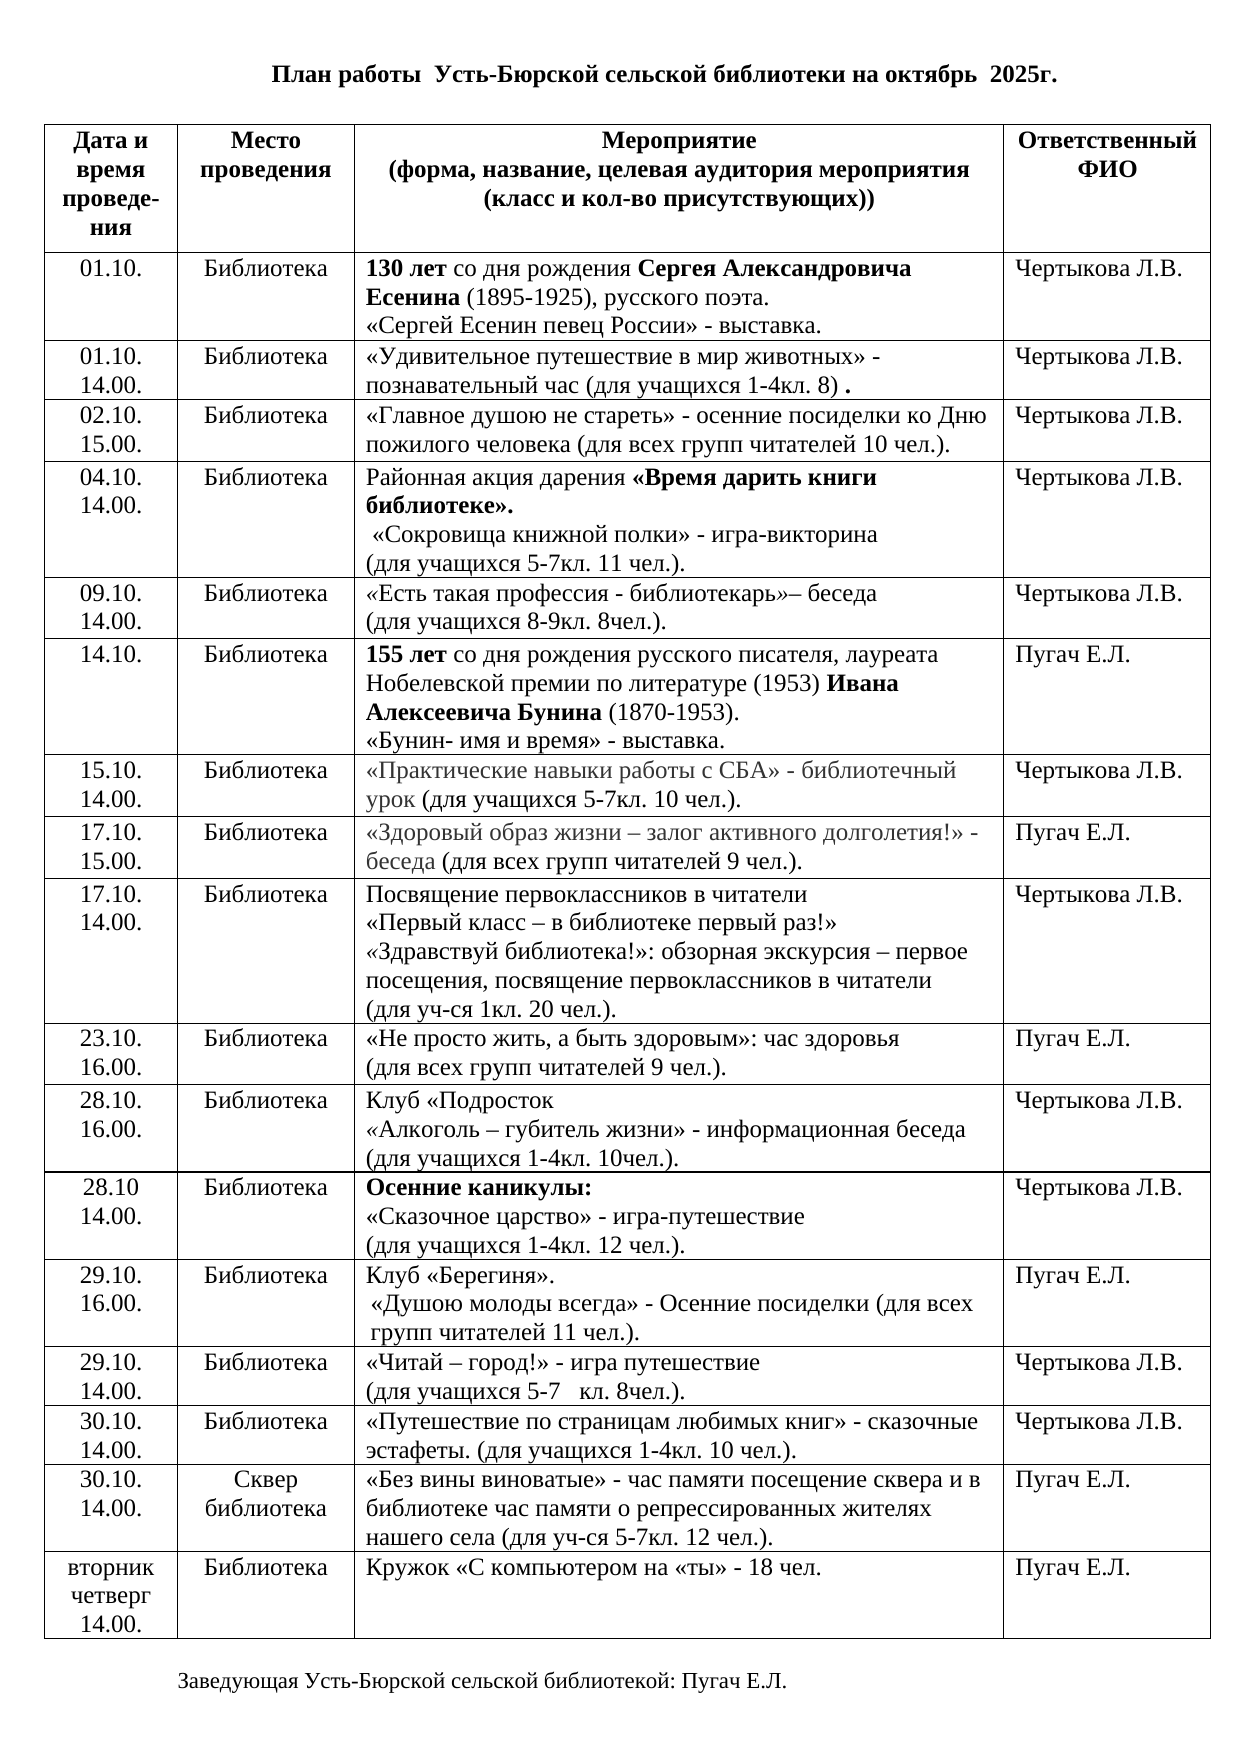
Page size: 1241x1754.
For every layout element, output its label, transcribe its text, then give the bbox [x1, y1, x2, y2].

table_cell Библиотека [178, 1552, 354, 1638]
table_cell «Путешествие по страницам любимых книг» - сказочные эстафеты. (для учащихся 1-4кл. 10 чел.). [355, 1406, 1003, 1463]
table_cell Осенние каникулы: «Сказочное царство» - игра-путешествие (для учащихся 1-4кл. 12 чел.). [355, 1173, 1003, 1259]
table_cell Пугач Е.Л. [1004, 817, 1210, 878]
table_cell Чертыкова Л.В. [1004, 1085, 1210, 1171]
table_cell 01.10. 14.00. [45, 341, 177, 399]
table_cell «Удивительное путешествие в мир животных» - познавательный час (для учащихся 1-4кл. 8) . [355, 341, 1003, 399]
table_cell Чертыкова Л.В. [1004, 879, 1210, 1022]
table_cell Библиотека [178, 341, 354, 399]
table_cell «Есть такая профессия - библиотекарь»– беседа (для учащихся 8-9кл. 8чел.). [355, 578, 1003, 638]
table_cell Чертыкова Л.В. [1004, 1347, 1210, 1405]
table_cell 155 лет со дня рождения русского писателя, лауреата Нобелевской премии по литературе (1953) Ивана Алексеевича Бунина (1870-1953). «Бунин- имя и время» - выставка. [355, 639, 1003, 754]
table_cell Библиотека [178, 578, 354, 638]
table_cell вторник четверг 14.00. [45, 1552, 177, 1638]
table_cell Чертыкова Л.В. [1004, 755, 1210, 816]
table_cell Библиотека [178, 253, 354, 340]
table_cell 29.10. 14.00. [45, 1347, 177, 1405]
table_cell Библиотека [178, 1406, 354, 1463]
table_cell 04.10. 14.00. [45, 462, 177, 577]
table_cell Пугач Е.Л. [1004, 1260, 1210, 1346]
table_cell Пугач Е.Л. [1004, 1552, 1210, 1638]
table_cell Пугач Е.Л. [1004, 1024, 1210, 1084]
table_cell Библиотека [178, 1173, 354, 1259]
table_cell «Здоровый образ жизни – залог активного долголетия!» - беседа (для всех групп читателей 9 чел.). [355, 817, 1003, 878]
table_header Место проведения [178, 125, 354, 252]
table_cell 29.10. 16.00. [45, 1260, 177, 1346]
table_cell «Главное душою не стареть» - осенние посиделки ко Дню пожилого человека (для всех групп читателей 10 чел.). [355, 400, 1003, 461]
table_cell 14.10. [45, 639, 177, 754]
table_cell Чертыкова Л.В. [1004, 400, 1210, 461]
table_cell 130 лет со дня рождения Сергея Александровича Есенина (1895-1925), русского поэта. «Сергей Есенин певец России» - выставка. [355, 253, 1003, 340]
table_cell Сквер библиотека [178, 1465, 354, 1551]
table_cell Библиотека [178, 1260, 354, 1346]
text Заведующая Усть-Бюрской сельской библиотекой: Пугач Е.Л. [177, 1667, 1152, 1693]
table_cell Библиотека [178, 817, 354, 878]
table_cell «Практические навыки работы с СБА» - библиотечный урок (для учащихся 5-7кл. 10 чел.). [355, 755, 1003, 816]
table_cell Посвящение первоклассников в читатели «Первый класс – в библиотеке первый раз!» «Здравствуй библиотека!»: обзорная экскурсия – первое посещения, посвящение первоклассников в читатели (для уч-ся 1кл. 20 чел.). [355, 879, 1003, 1022]
table_cell Клуб «Берегиня». [355, 1260, 1003, 1346]
table_cell 30.10. 14.00. [45, 1465, 177, 1551]
table_cell Библиотека [178, 755, 354, 816]
table_cell Чертыкова Л.В. [1004, 1173, 1210, 1259]
table_cell 01.10. [45, 253, 177, 340]
table_cell Чертыкова Л.В. [1004, 1406, 1210, 1463]
table_cell Библиотека [178, 400, 354, 461]
table_cell Чертыкова Л.В. [1004, 578, 1210, 638]
table_cell 28.10 14.00. [45, 1173, 177, 1259]
table_cell 17.10. 14.00. [45, 879, 177, 1022]
table_header Дата и время проведе-ния [45, 125, 177, 252]
table_cell 09.10. 14.00. [45, 578, 177, 638]
table_cell «Читай – город!» - игра путешествие (для учащихся 5-7 кл. 8чел.). [355, 1347, 1003, 1405]
table_cell Библиотека [178, 1085, 354, 1171]
table_cell Районная акция дарения «Время дарить книги библиотеке». «Сокровища книжной полки» - игра-викторина (для учащихся 5-7кл. 11 чел.). [355, 462, 1003, 577]
table_cell 17.10. 15.00. [45, 817, 177, 878]
table_header Мероприятие (форма, название, целевая аудитория мероприятия (класс и кол-во присутствующих)) [355, 125, 1003, 252]
table_cell 30.10. 14.00. [45, 1406, 177, 1463]
table_header Ответственный ФИО [1004, 125, 1210, 252]
table_cell Кружок «С компьютером на «ты» - 18 чел. [355, 1552, 1003, 1638]
table_cell «Не просто жить, а быть здоровым»: час здоровья (для всех групп читателей 9 чел.). [355, 1024, 1003, 1084]
text План работы Усть-Бюрской сельской библиотеки на октябрь 2025г. [177, 59, 1152, 88]
table_cell Библиотека [178, 1347, 354, 1405]
table_cell Чертыкова Л.В. [1004, 341, 1210, 399]
table_cell 23.10. 16.00. [45, 1024, 177, 1084]
table_cell Библиотека [178, 639, 354, 754]
table_cell Пугач Е.Л. [1004, 639, 1210, 754]
table_cell Библиотека [178, 462, 354, 577]
table_cell Пугач Е.Л. [1004, 1465, 1210, 1551]
table_cell Библиотека [178, 879, 354, 1022]
table_cell «Без вины виноватые» - час памяти посещение сквера и в библиотеке час памяти о репрессированных жителях нашего села (для уч-ся 5-7кл. 12 чел.). [355, 1465, 1003, 1551]
table_cell Клуб «Подросток «Алкоголь – губитель жизни» - информационная беседа (для учащихся 1-4кл. 10чел.). [355, 1085, 1003, 1171]
table_cell 15.10. 14.00. [45, 755, 177, 816]
table_cell Чертыкова Л.В. [1004, 462, 1210, 577]
table_cell Чертыкова Л.В. [1004, 253, 1210, 340]
table_cell 28.10. 16.00. [45, 1085, 177, 1171]
table_cell Библиотека [178, 1024, 354, 1084]
table_cell 02.10. 15.00. [45, 400, 177, 461]
